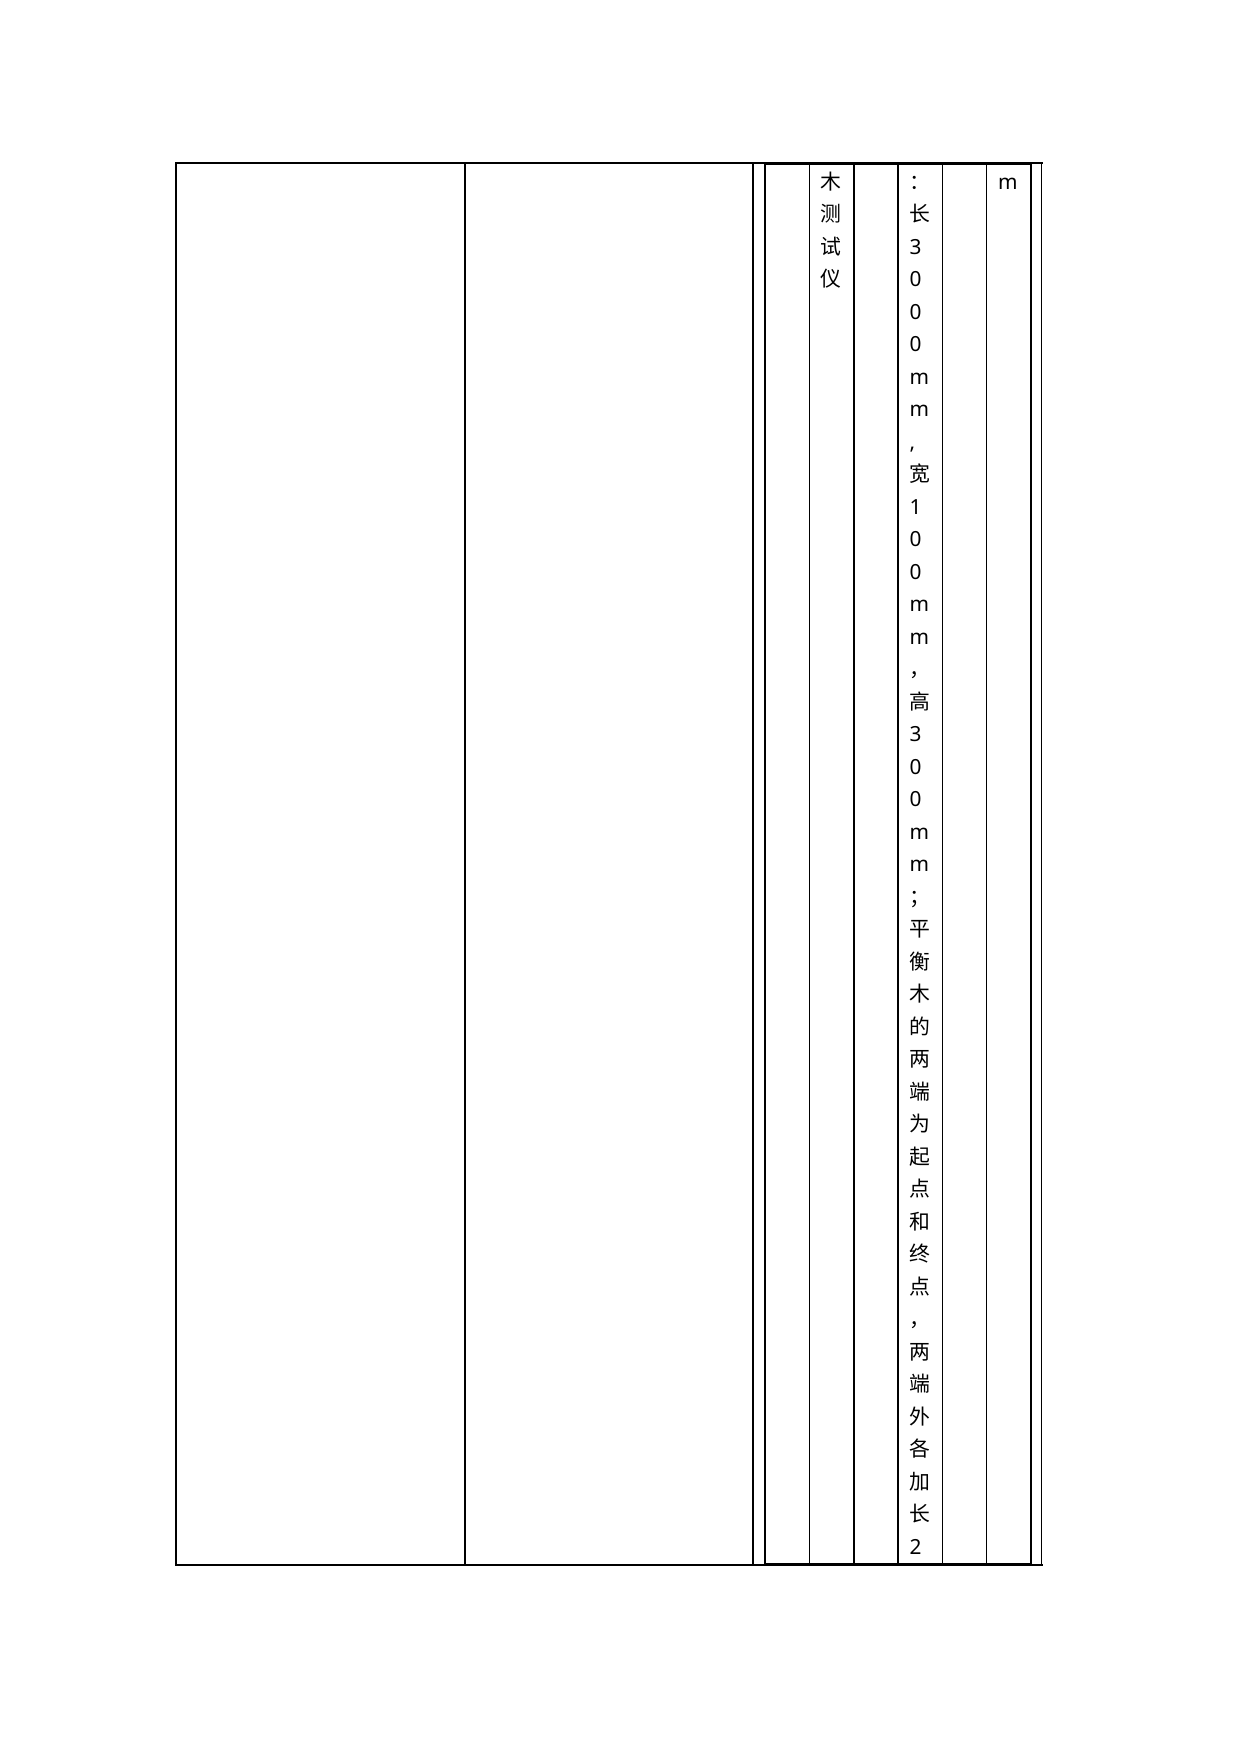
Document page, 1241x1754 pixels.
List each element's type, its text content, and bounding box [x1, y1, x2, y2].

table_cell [943, 165, 986, 1563]
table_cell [1032, 164, 1041, 1564]
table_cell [855, 165, 897, 1563]
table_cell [754, 164, 764, 1564]
table_cell 2 [177, 164, 464, 1564]
table_cell [466, 164, 752, 1564]
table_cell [766, 165, 809, 1563]
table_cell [987, 165, 1030, 1563]
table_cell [899, 165, 942, 1563]
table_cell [810, 165, 853, 1563]
